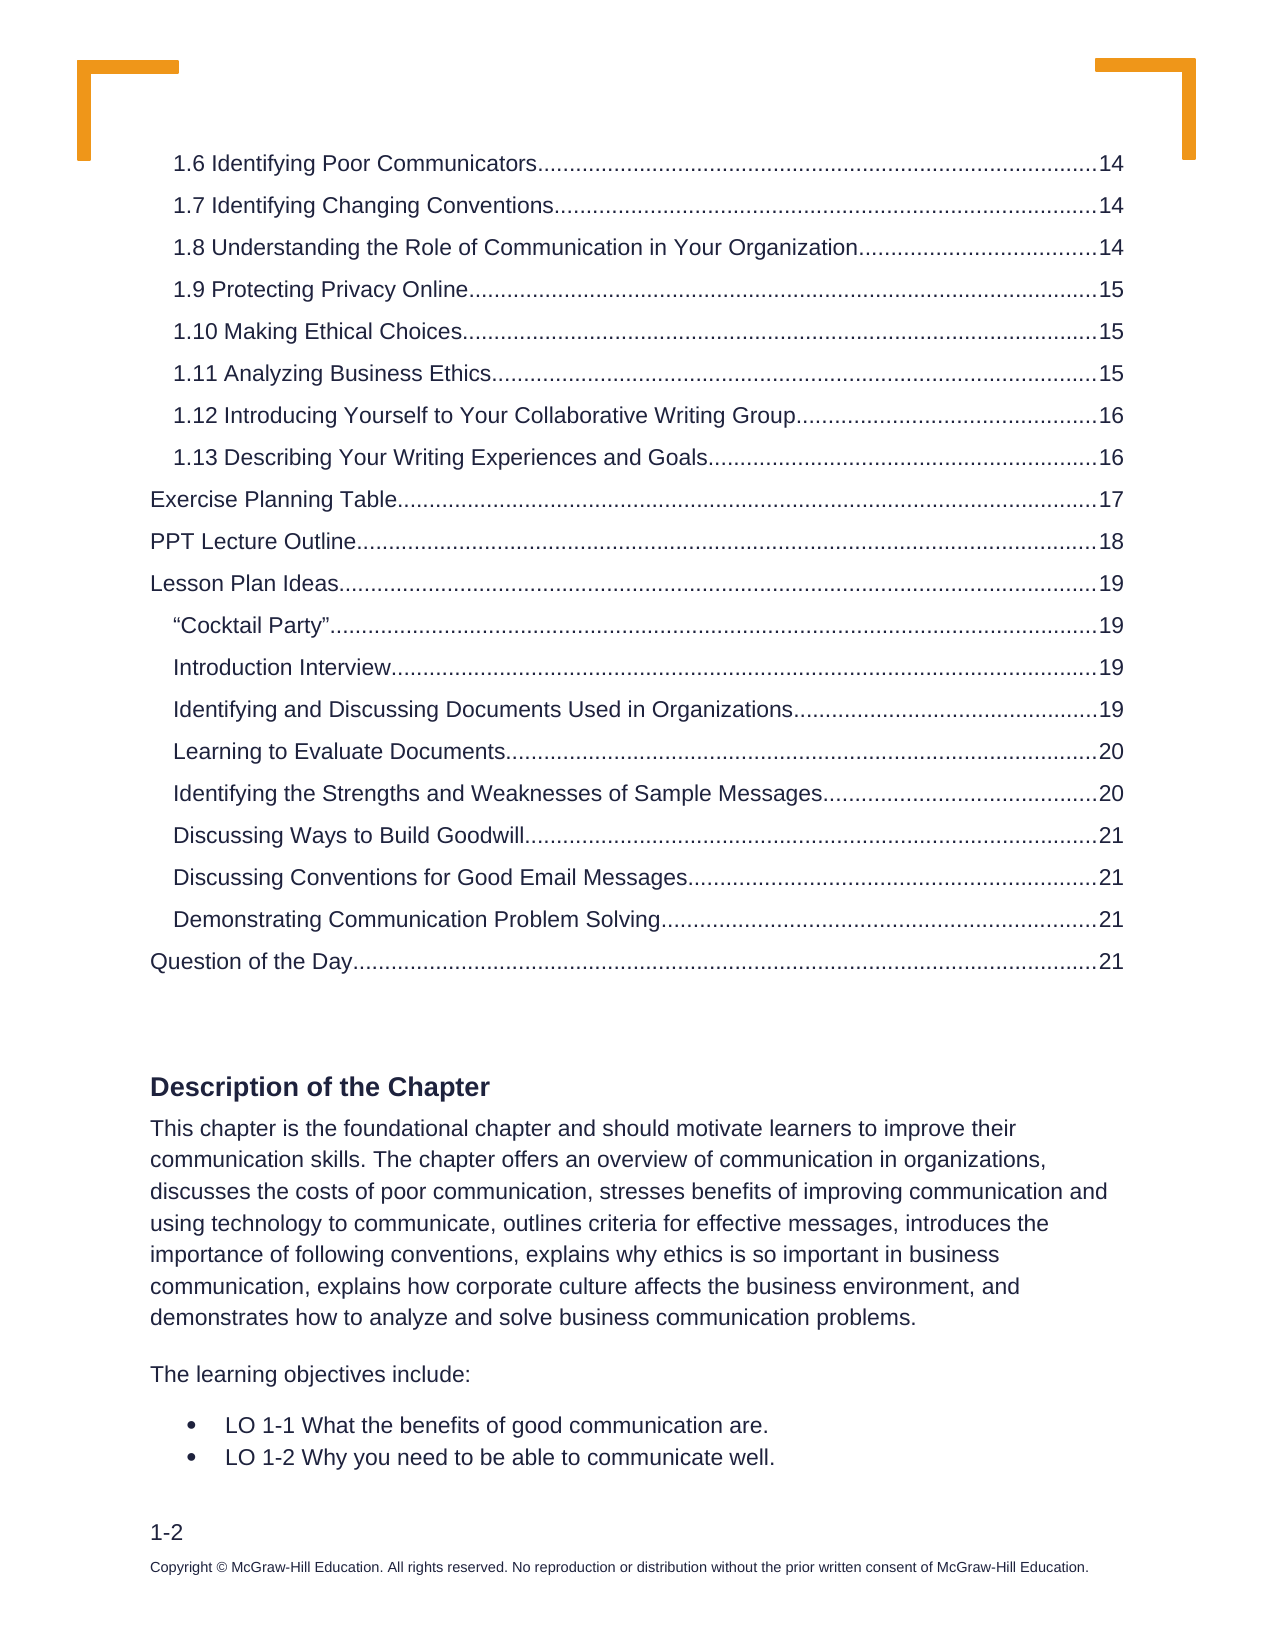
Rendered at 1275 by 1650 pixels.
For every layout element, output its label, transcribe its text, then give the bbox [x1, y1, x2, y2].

list LO 1-1 What the benefits of good communication are. [187, 1412, 1125, 1438]
text This chapter is the foundational chapter and should motivate learners to improve their communication skills. The chapter offers an overview of communication in organizations, discusses the costs of poor communication, stresses benefits of improving communication and using technology to communicate, outlines criteria for effective messages, introduces the importance of following conventions, explains why ethics is so important in business communication, explains how corporate culture affects the business environment, and demonstrates how to analyze and solve business communication problems. [150, 1115, 1125, 1331]
text The learning objectives include: [150, 1361, 1127, 1387]
subtitle Description of the Chapter [150, 1071, 1125, 1102]
list LO 1-2 Why you need to be able to communicate well. [187, 1444, 1125, 1470]
